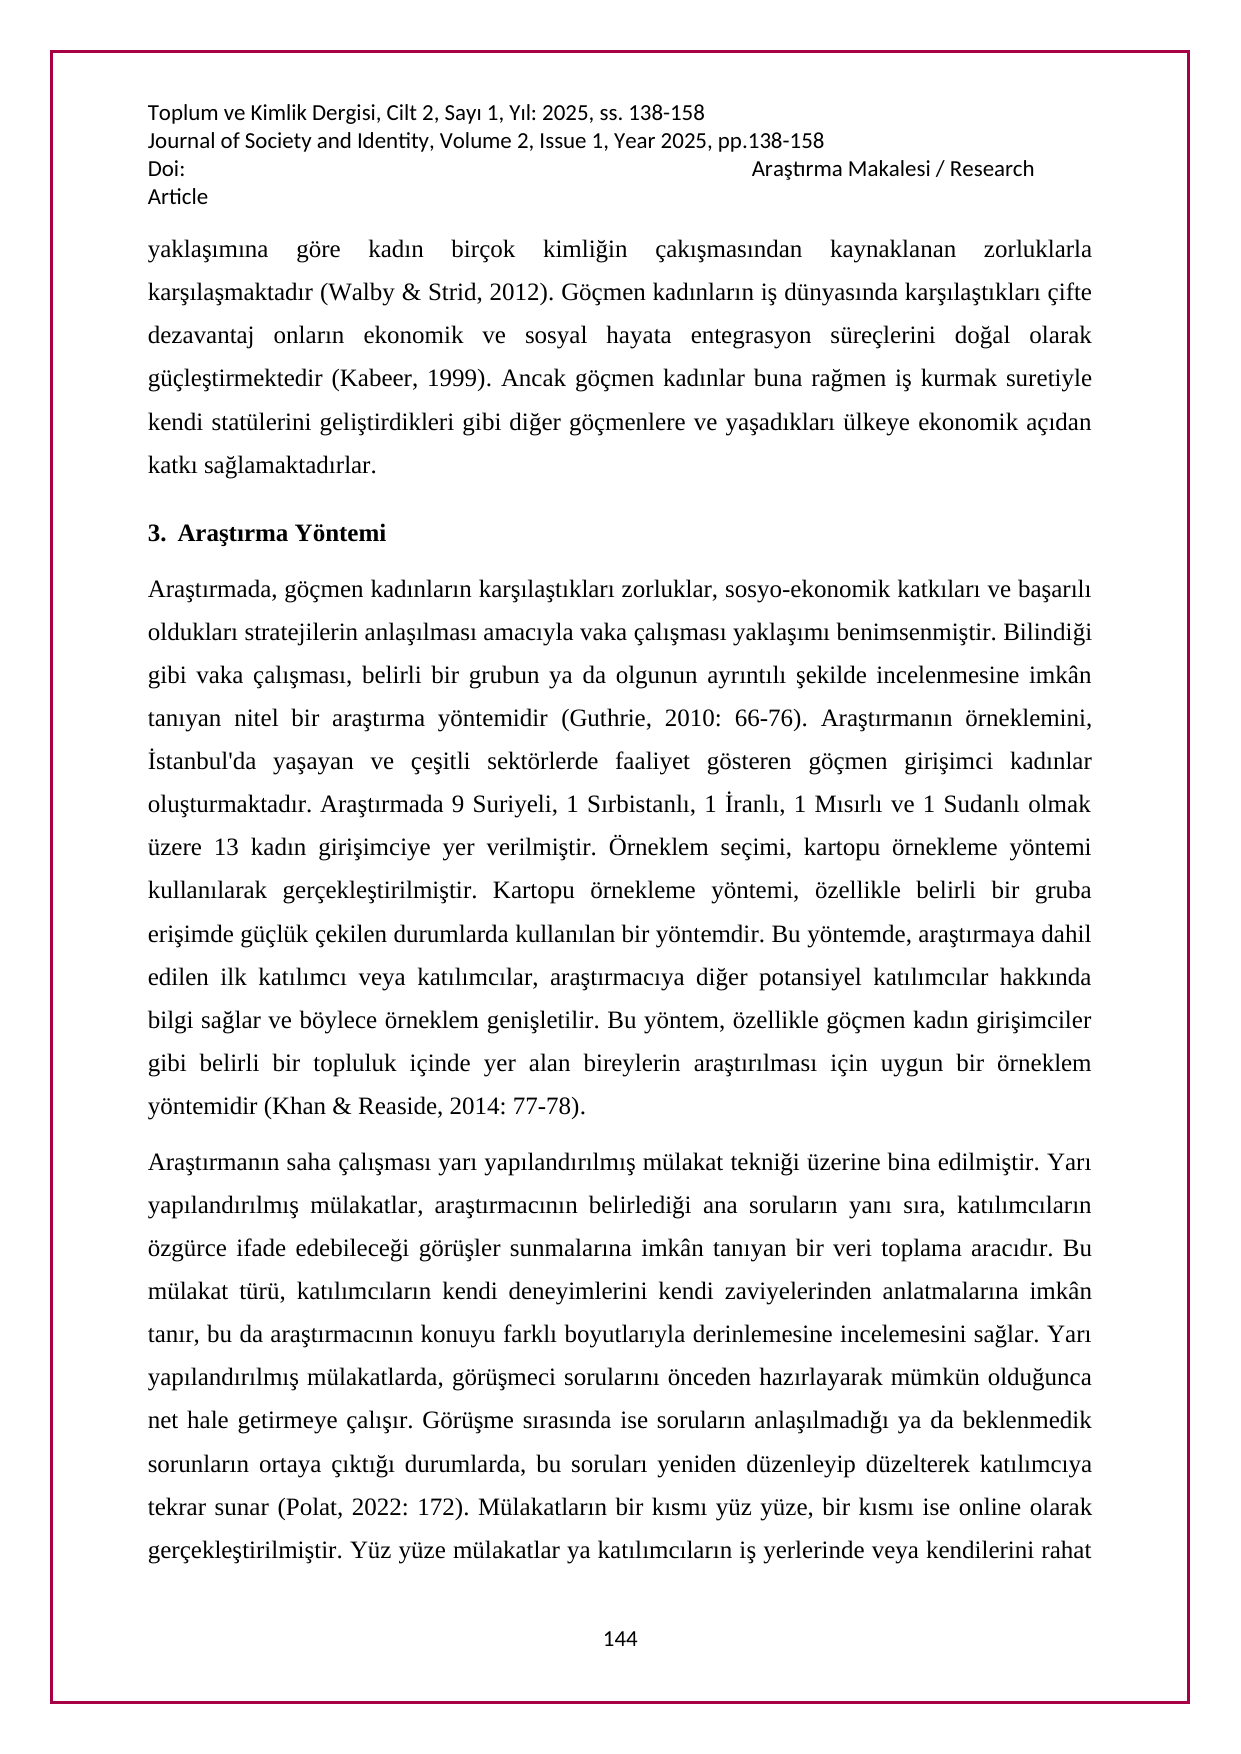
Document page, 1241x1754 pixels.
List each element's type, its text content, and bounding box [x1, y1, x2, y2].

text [148, 234, 1093, 479]
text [148, 1147, 1093, 1564]
subtitle Araştırma Yöntemi [148, 518, 1093, 547]
text Araştırmada, göçmen kadınların karşılaştıkları zorluklar, sosyo-ekonomik katkıları ve başarılı oldukları stratejilerin anlaşılması amacıyla vaka çalışması yaklaşımı benimsenmiştir. Bilindiği gibi vaka çalışması, belirli bir grubun ya da olgunun ayrıntılı şekilde incelenmesine imkân tanıyan nitel bir araştırma yöntemidir (Guthrie, 2010: 66-76). Araştırmanın örneklemini, İstanbul'da yaşayan ve çeşitli sektörlerde faaliyet gösteren göçmen girişimci kadınlar oluşturmaktadır. Araştırmada 9 Suriyeli, 1 Sırbistanlı, 1 İranlı, 1 Mısırlı ve 1 Sudanlı olmak üzere 13 kadın girişimciye yer verilmiştir. Örneklem seçimi, kartopu örnekleme yöntemi kullanılarak gerçekleştirilmiştir. Kartopu örnekleme yöntemi, özellikle belirli bir gruba erişimde güçlük çekilen durumlarda kullanılan bir yöntemdir. Bu yöntemde, araştırmaya dahil edilen ilk katılımcı veya katılımcılar, araştırmacıya diğer potansiyel katılımcılar hakkında bilgi sağlar ve böylece örneklem genişletilir. Bu yöntem, özellikle göçmen kadın girişimciler gibi belirli bir topluluk içinde yer alan bireylerin araştırılması için uygun bir örneklem yöntemidir (Khan & Reaside, 2014: 77-78). [148, 574, 1093, 1120]
